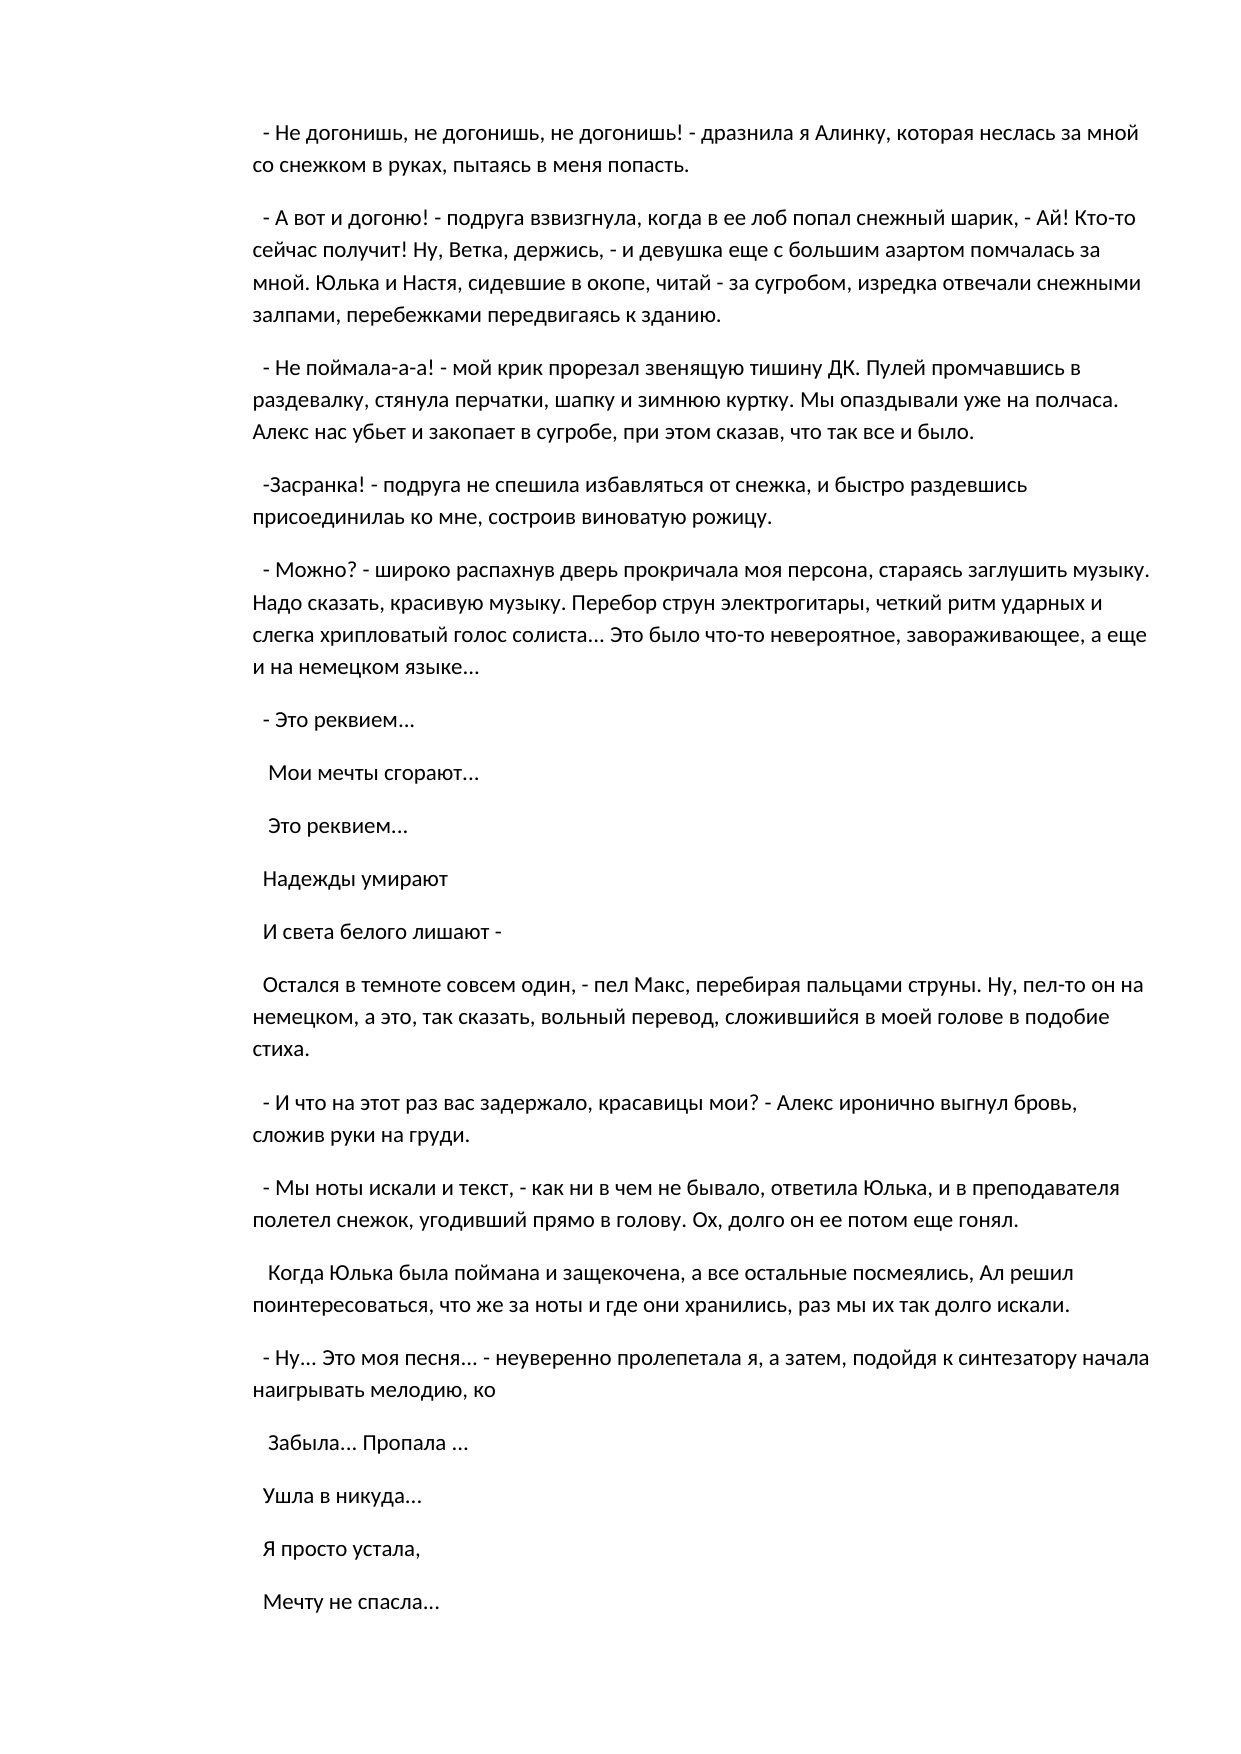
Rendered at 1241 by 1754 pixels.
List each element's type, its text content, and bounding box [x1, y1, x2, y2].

text - Можно? - широко распахнув дверь прокричала моя персона, стараясь заглушить музыку. Надо сказать, красивую музыку. Перебор струн электрогитары, четкий ритм ударных и слегка хрипловатый голос солиста... Это было что-то невероятное, завораживающее, а еще и на немецком языке... [252, 556, 1152, 680]
text - Не догонишь, не догонишь, не догонишь! - дразнила я Алинку, которая неслась за мной со снежком в руках, пытаясь в меня попасть. [252, 118, 1152, 178]
text - Ну... Это моя песня... - неуверенно пролепетала я, а затем, подойдя к синтезатору начала наигрывать мелодию, ко [252, 1343, 1152, 1403]
text И света белого лишают - [252, 917, 1152, 945]
text Ушла в никуда... [252, 1481, 1152, 1509]
text Остался в темноте совсем один, - пел Макс, перебирая пальцами струны. Ну, пел-то он на немецком, а это, так сказать, вольный перевод, сложившийся в моей голове в подобие стиха. [252, 970, 1152, 1063]
text Это реквием... [252, 811, 1152, 839]
text Надежды умирают [252, 864, 1152, 892]
text Я просто устала, [252, 1534, 1152, 1562]
text Когда Юлька была поймана и защекочена, а все остальные посмеялись, Ал решил поинтересоваться, что же за ноты и где они хранились, раз мы их так долго искали. [252, 1258, 1152, 1318]
text - Мы ноты искали и текст, - как ни в чем не бывало, ответила Юлька, и в преподавателя полетел снежок, угодивший прямо в голову. Ох, долго он ее потом еще гонял. [252, 1173, 1152, 1233]
text - И что на этот раз вас задержало, красавицы мои? - Алекс иронично выгнул бровь, сложив руки на груди. [252, 1088, 1152, 1148]
text Мечту не спасла... [252, 1587, 1152, 1616]
text -Засранка! - подруга не спешила избавляться от снежка, и быстро раздевшись присоединилаь ко мне, состроив виноватую рожицу. [252, 470, 1152, 531]
text Мои мечты сгорают... [252, 758, 1152, 786]
text - Не поймала-а-а! - мой крик прорезал звенящую тишину ДК. Пулей промчавшись в раздевалку, стянула перчатки, шапку и зимнюю куртку. Мы опаздывали уже на полчаса. Алекс нас убьет и закопает в сугробе, при этом сказав, что так все и было. [252, 353, 1152, 445]
text - Это реквием... [252, 705, 1152, 733]
text Забыла... Пропала ... [252, 1428, 1152, 1456]
text - А вот и догоню! - подруга взвизгнула, когда в ее лоб попал снежный шарик, - Ай! Кто-то сейчас получит! Ну, Ветка, держись, - и девушка еще с большим азартом помчалась за мной. Юлька и Настя, сидевшие в окопе, читай - за сугробом, изредка отвечали снежными залпами, перебежками передвигаясь к зданию. [252, 203, 1152, 328]
